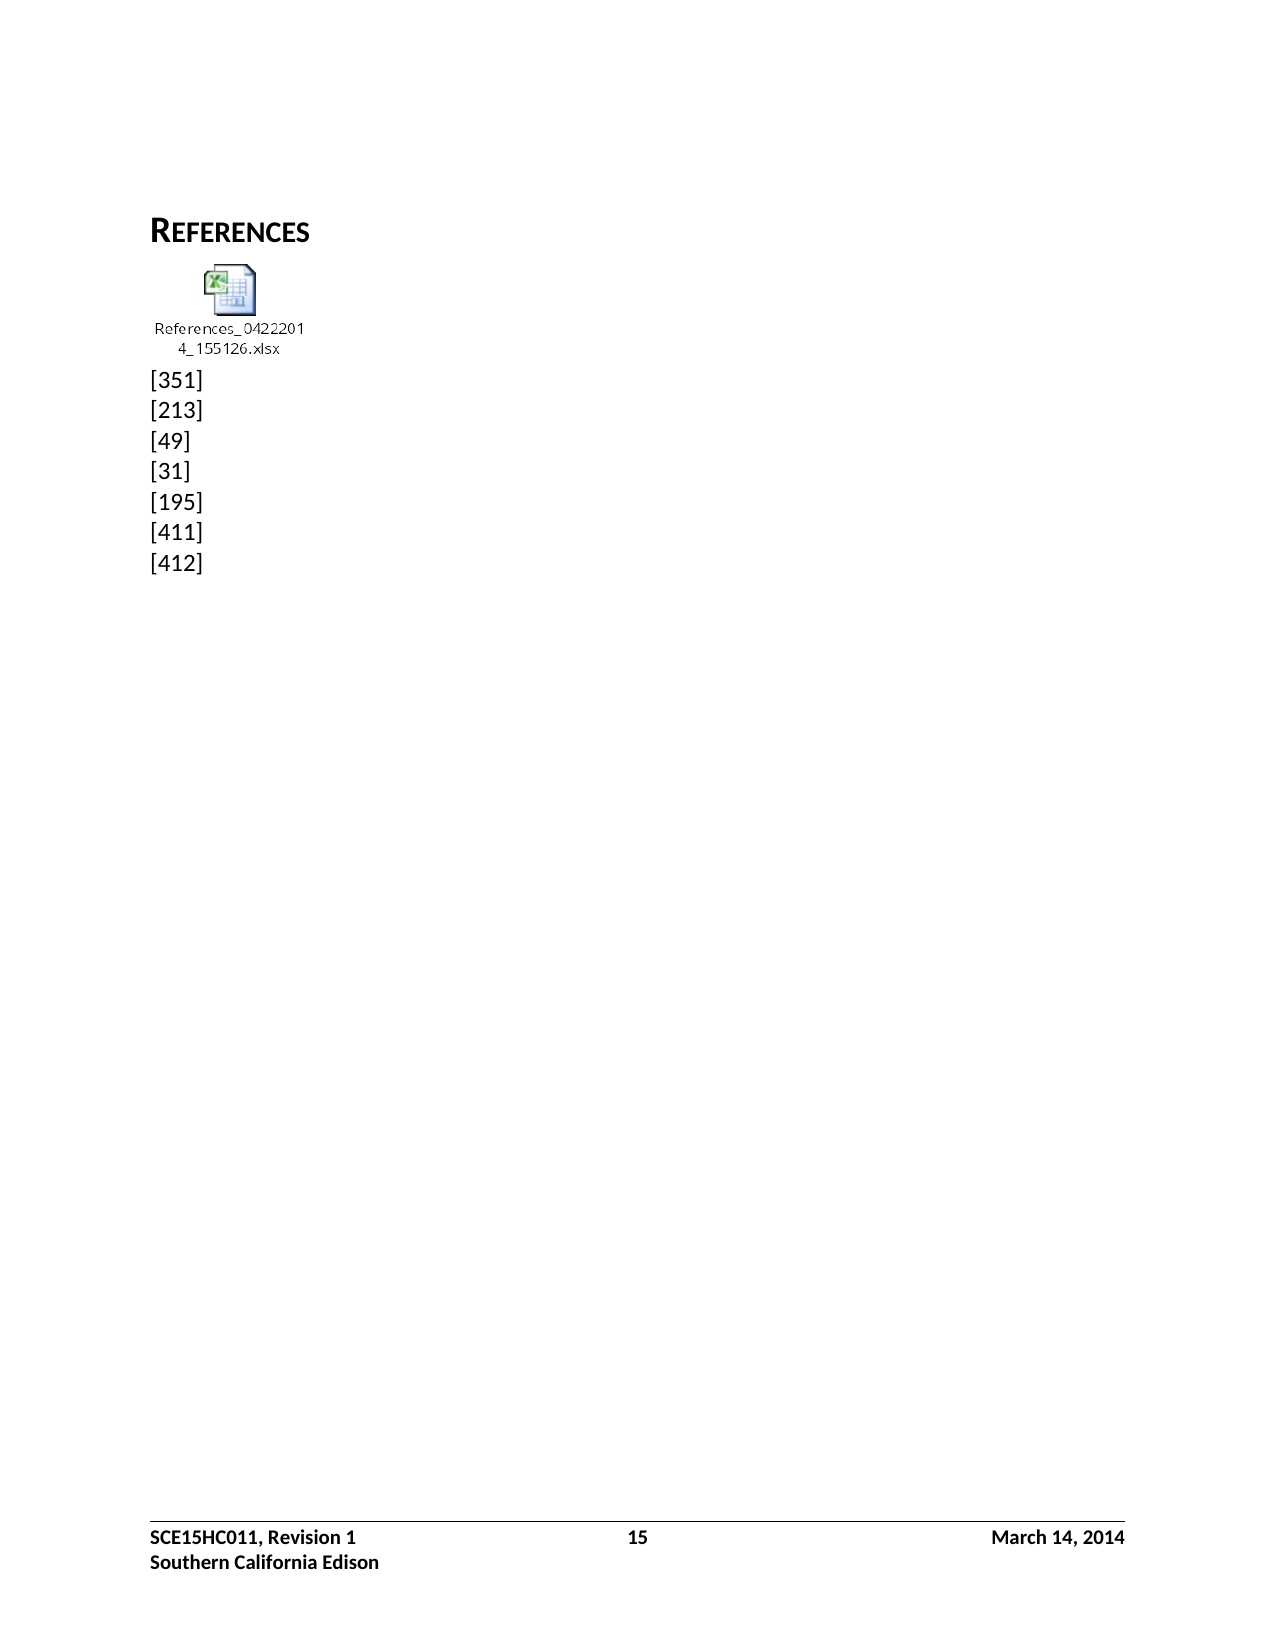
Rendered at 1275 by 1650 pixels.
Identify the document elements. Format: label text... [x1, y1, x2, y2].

text [411] [150, 516, 1125, 547]
text [412] [150, 547, 1125, 577]
text [49] [150, 425, 1125, 455]
text [195] [150, 486, 1125, 516]
text [213] [150, 394, 1125, 425]
text [31] [150, 455, 1125, 486]
text [351] [150, 364, 1125, 394]
subtitle References [150, 206, 1125, 251]
